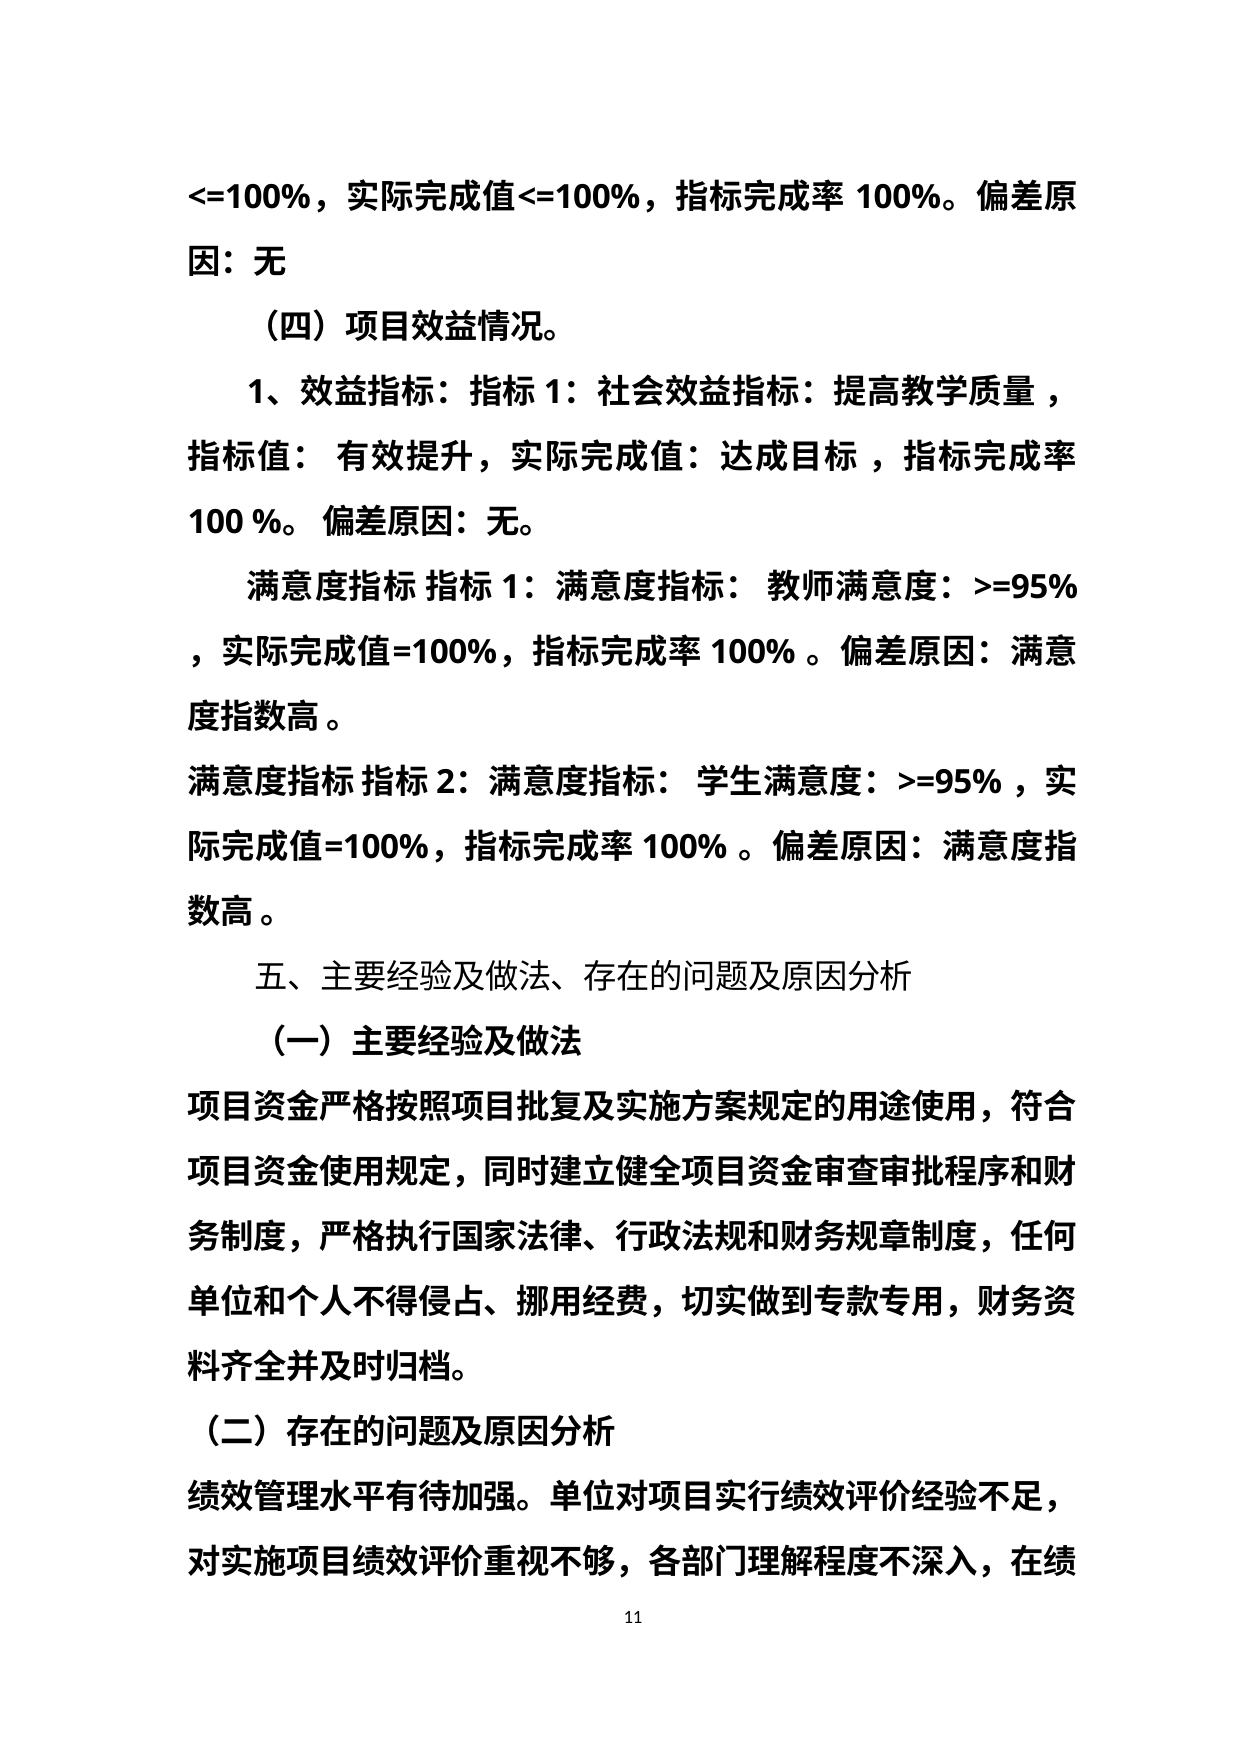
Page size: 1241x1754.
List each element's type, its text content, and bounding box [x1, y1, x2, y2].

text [187, 1007, 1078, 1592]
text （四）项目效益情况。 [187, 292, 1078, 357]
text 1、效益指标：指标1：社会效益指标：提高教学质量 ，指标值： 有效提升，实际完成值：达成目标 ，指标完成率100 %。 偏差原因：无。 [187, 357, 1078, 552]
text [187, 162, 1078, 292]
text 五、主要经验及做法、存在的问题及原因分析 [187, 942, 1078, 1007]
text 满意度指标 指标1：满意度指标： 教师满意度：>=95% ，实际完成值=100%，指标完成率100% 。偏差原因：满意度指数高 。 满意度指标 指标2：满意度指标： 学生满意度：>=95% ，实际完成值=100%，指标完成率100% 。偏差原因：满意度指数高 。 [187, 552, 1078, 942]
